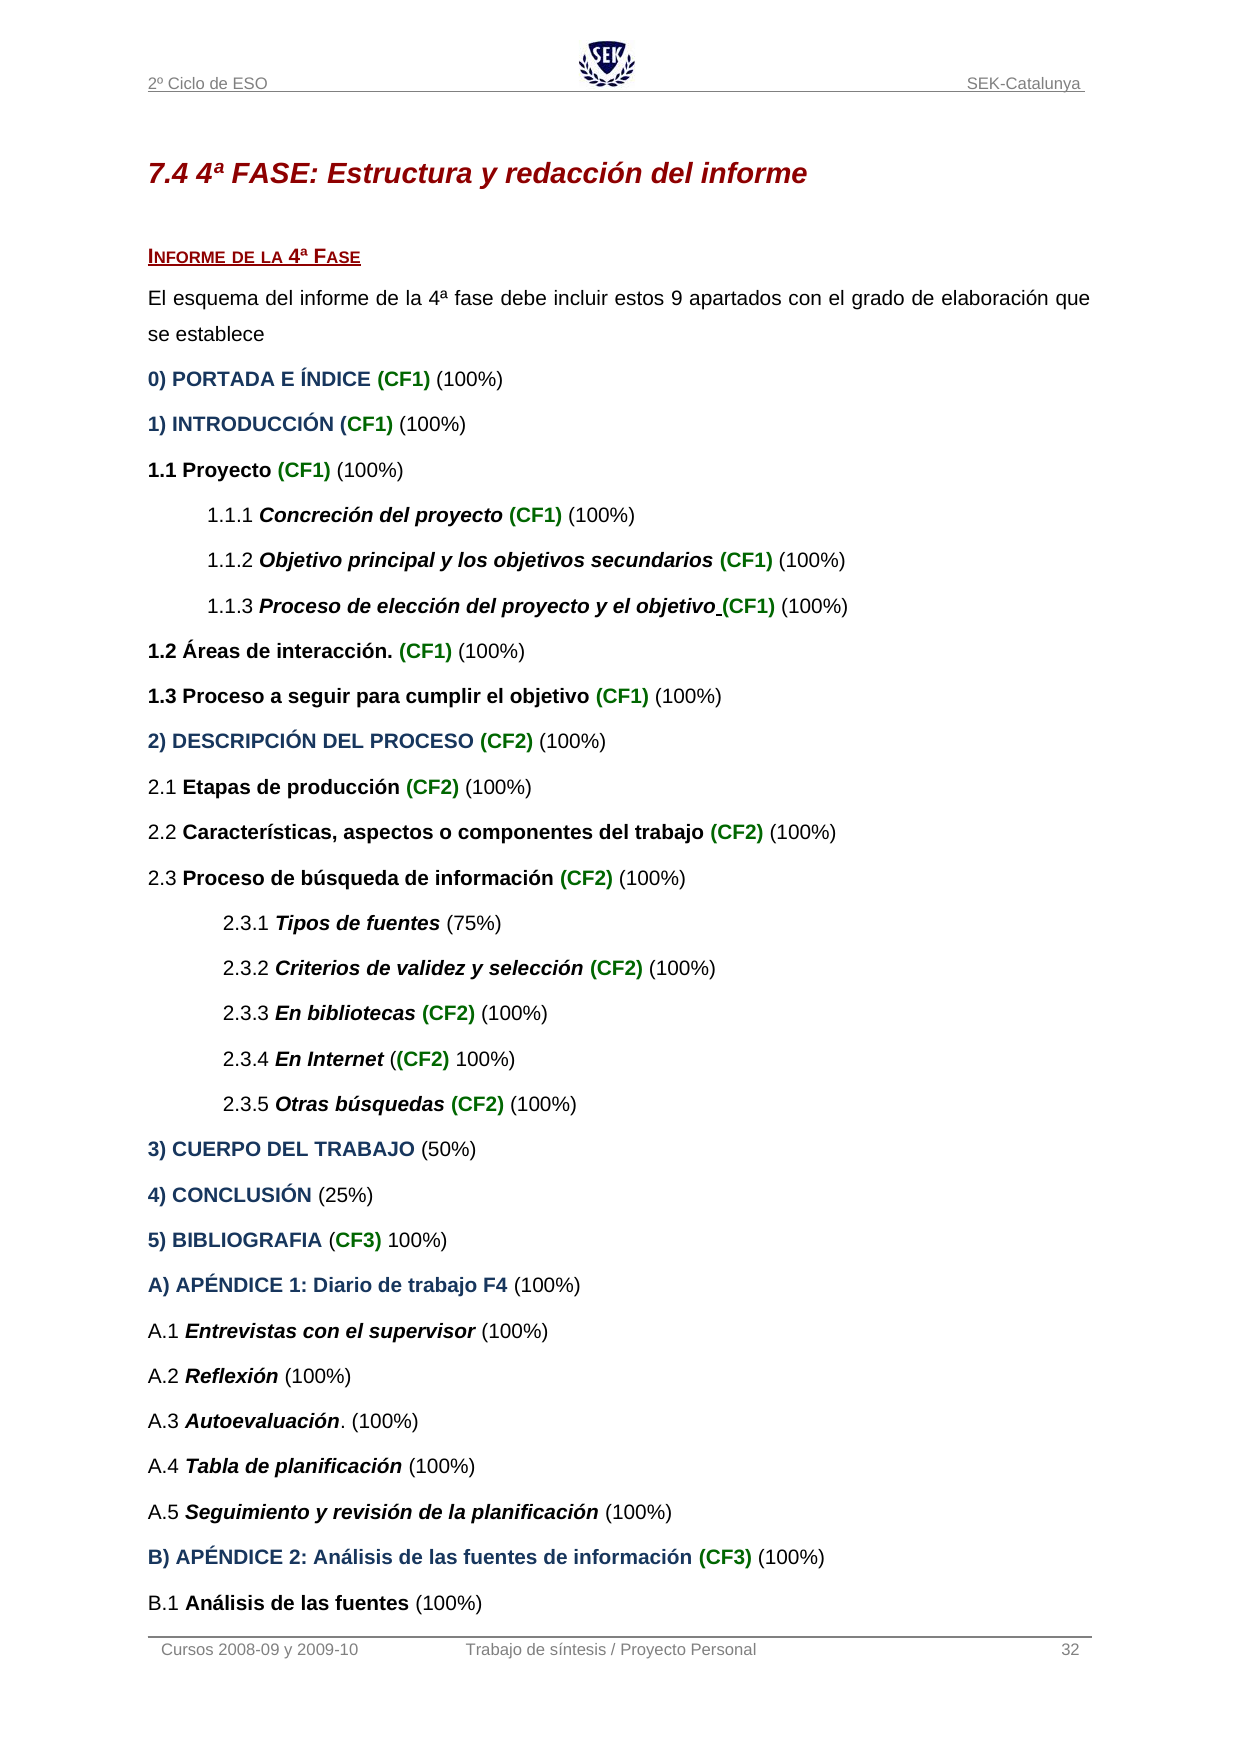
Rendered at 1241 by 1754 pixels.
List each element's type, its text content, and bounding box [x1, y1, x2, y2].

text A.4 Tabla de planificación (100%) [148, 1454, 1092, 1478]
text 2.1 Etapas de producción (CF2) (100%) [148, 775, 1092, 799]
text 1.3 Proceso a seguir para cumplir el objetivo (CF1) (100%) [148, 684, 1092, 708]
text 1.1.3 Proceso de elección del proyecto y el objetivo (CF1) (100%) [207, 593, 1092, 617]
text 2.3.1 Tipos de fuentes (75%) [148, 911, 1092, 934]
text A.3 Autoevaluación. (100%) [148, 1409, 1092, 1433]
text A.5 Seguimiento y revisión de la planificación (100%) [148, 1500, 1092, 1524]
picture [578, 40, 636, 90]
text A.1 Entrevistas con el supervisor (100%) [148, 1318, 1092, 1342]
text 2.3 Proceso de búsqueda de información (CF2) (100%) [148, 865, 1092, 889]
text 1.1 Proyecto (CF1) (100%) [148, 457, 1092, 481]
text 5) BIBLIOGRAFIA (CF3) 100%) [148, 1228, 1092, 1252]
text 1) INTRODUCCIÓN (CF1) (100%) [148, 412, 1092, 436]
text 2.2 Características, aspectos o componentes del trabajo (CF2) (100%) [148, 820, 1092, 844]
text El esquema del informe de la 4ª fase debe incluir estos 9 apartados con el grado de elaboración que se establece [148, 286, 1092, 346]
text 2.3.2 Criterios de validez y selección (CF2) (100%) [148, 956, 1092, 980]
text 3) CUERPO DEL TRABAJO (50%) [148, 1137, 1092, 1161]
text 1.1.2 Objetivo principal y los objetivos secundarios (CF1) (100%) [207, 548, 1092, 572]
text 2.3.3 En bibliotecas (CF2) (100%) [148, 1001, 1092, 1025]
text 0) PORTADA E ÍNDICE (CF1) (100%) [148, 367, 1092, 391]
text 2.3.5 Otras búsquedas (CF2) (100%) [148, 1092, 1092, 1116]
subtitle 7.4 4ª FASE: Estructura y redacción del informe [148, 156, 1092, 189]
text B) APÉNDICE 2: Análisis de las fuentes de información (CF3) (100%) [148, 1545, 1092, 1569]
text 2) DESCRIPCIÓN DEL PROCESO (CF2) (100%) [148, 729, 1092, 753]
text 4) CONCLUSIÓN (25%) [148, 1182, 1092, 1206]
text B.1 Análisis de las fuentes (100%) [148, 1590, 1092, 1614]
text 1.2 Áreas de interacción. (CF1) (100%) [148, 639, 1092, 663]
subtitle Informe de la 4ª Fase [148, 243, 1092, 267]
text 2.3.4 En Internet ((CF2) 100%) [148, 1047, 1092, 1071]
text A.2 Reflexión (100%) [148, 1364, 1092, 1388]
text 1.1.1 Concreción del proyecto (CF1) (100%) [207, 503, 1092, 527]
text A) APÉNDICE 1: Diario de trabajo F4 (100%) [148, 1273, 1092, 1297]
